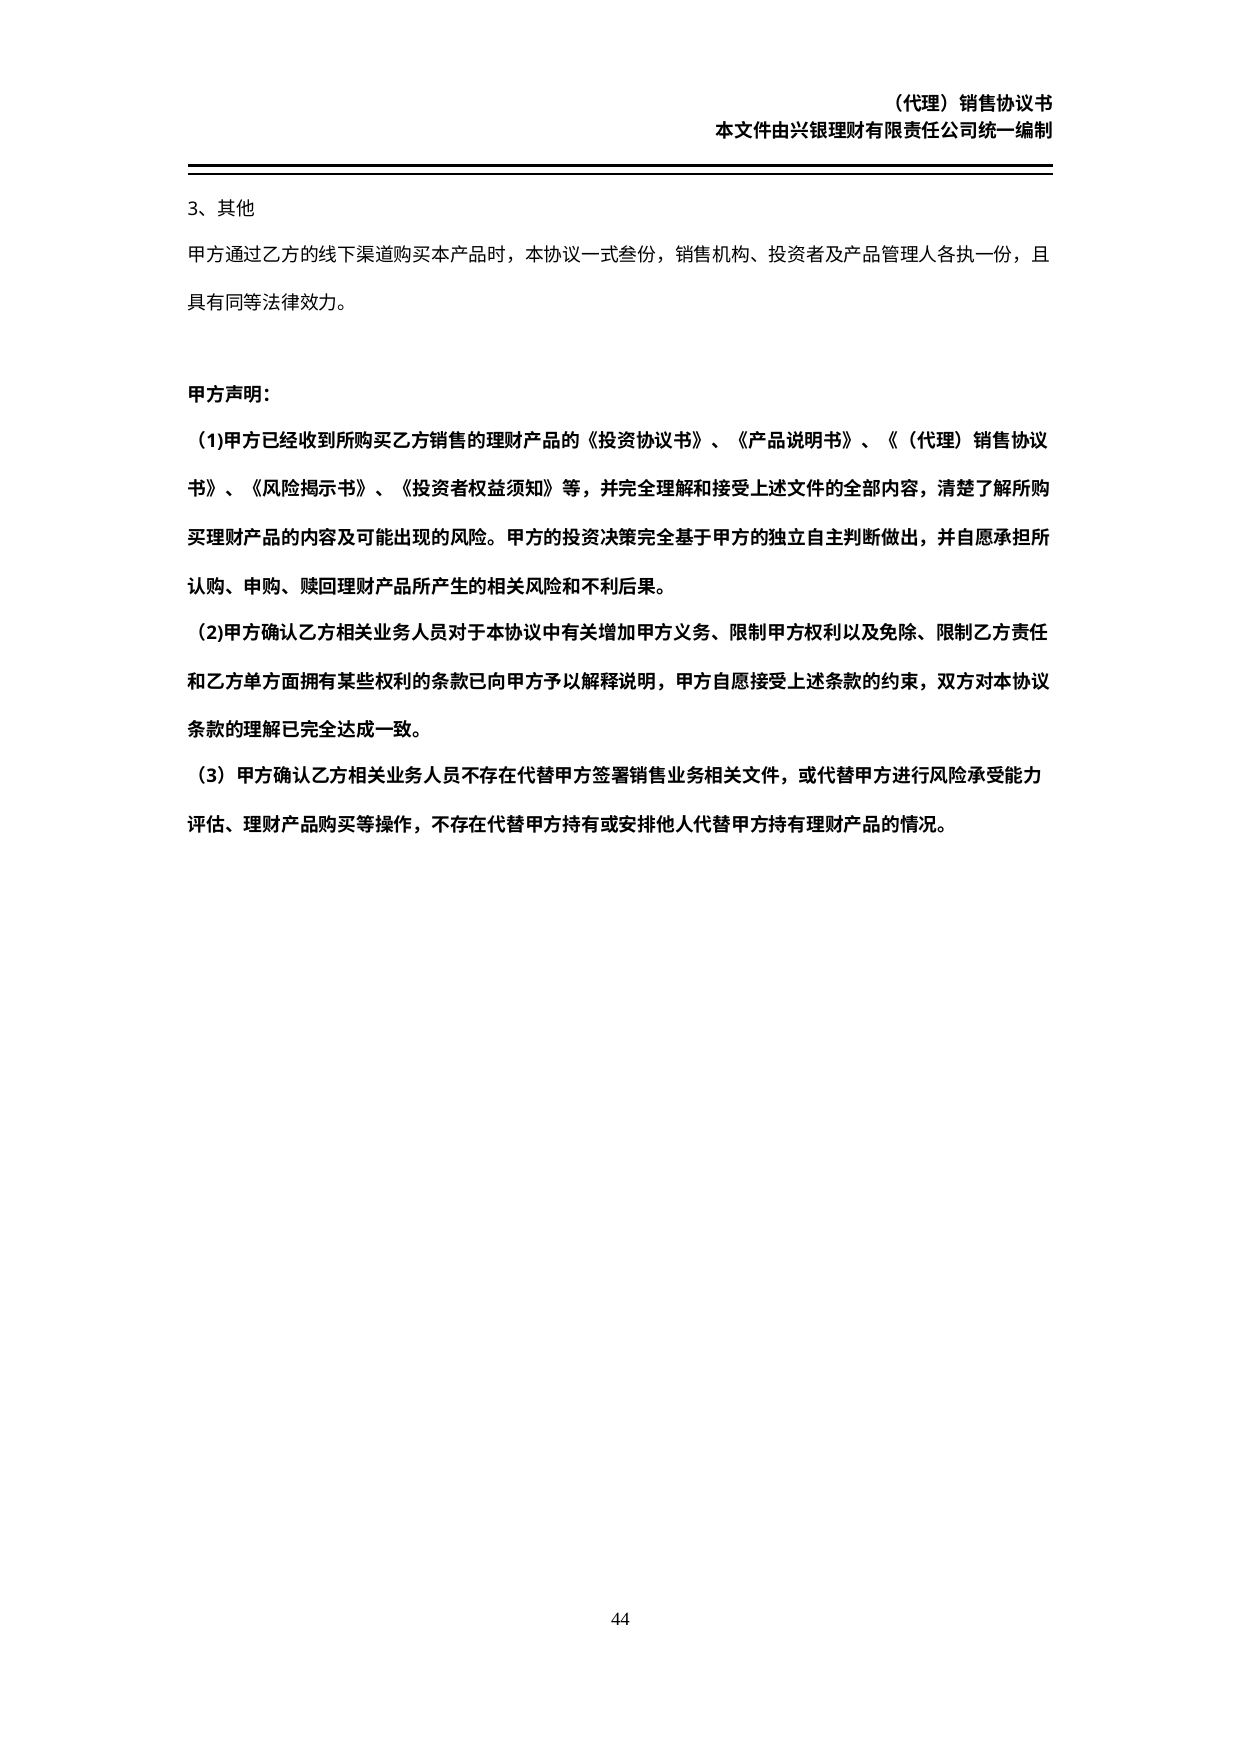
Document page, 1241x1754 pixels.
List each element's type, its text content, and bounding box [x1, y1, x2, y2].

text 甲方通过乙方的线下渠道购买本产品时，本协议一式叁份，销售机构、投资者及产品管理人各执一份，且具有同等法律效力。 [187, 237, 1053, 318]
text （3）甲方确认乙方相关业务人员不存在代替甲方签署销售业务相关文件，或代替甲方进行风险承受能力评估、理财产品购买等操作，不存在代替甲方持有或安排他人代替甲方持有理财产品的情况。 [187, 758, 1053, 840]
text （1)甲方已经收到所购买乙方销售的理财产品的《投资协议书》、《产品说明书》、《（代理）销售协议书》、《风险揭示书》、《投资者权益须知》等，并完全理解和接受上述文件的全部内容，清楚了解所购买理财产品的内容及可能出现的风险。甲方的投资决策完全基于甲方的独立自主判断做出，并自愿承担所认购、申购、赎回理财产品所产生的相关风险和不利后果。 [187, 423, 1053, 601]
text 3、其他 [187, 191, 1053, 223]
text 甲方声明： [187, 377, 1053, 409]
text （2)甲方确认乙方相关业务人员对于本协议中有关增加甲方义务、限制甲方权利以及免除、限制乙方责任和乙方单方面拥有某些权利的条款已向甲方予以解释说明，甲方自愿接受上述条款的约束，双方对本协议条款的理解已完全达成一致。 [187, 615, 1053, 745]
